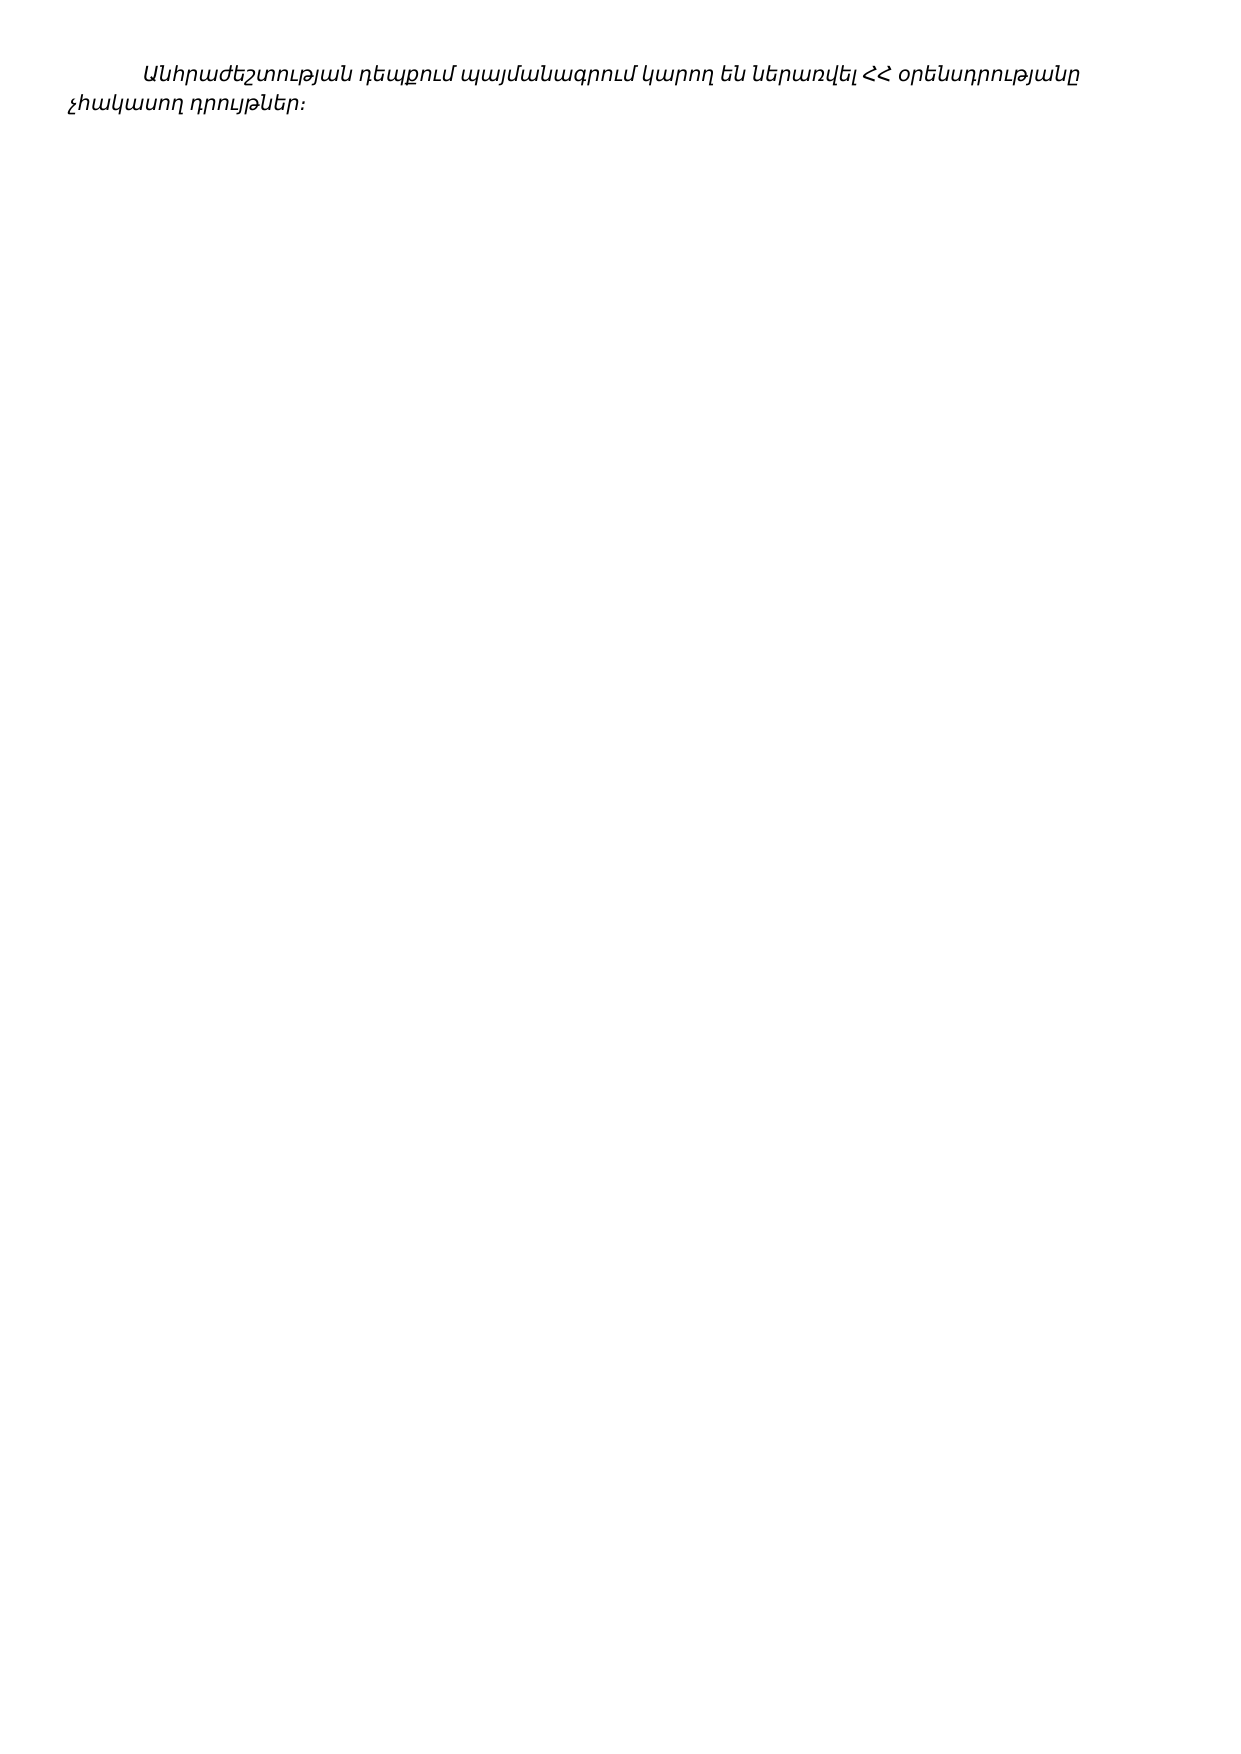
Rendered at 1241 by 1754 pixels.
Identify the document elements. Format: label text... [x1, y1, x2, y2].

text Անհրաժեշտության դեպքում պայմանագրում կարող են ներառվել ՀՀ օրենսդրությանը չհակասող դրույթներ։ [69, 59, 1152, 116]
